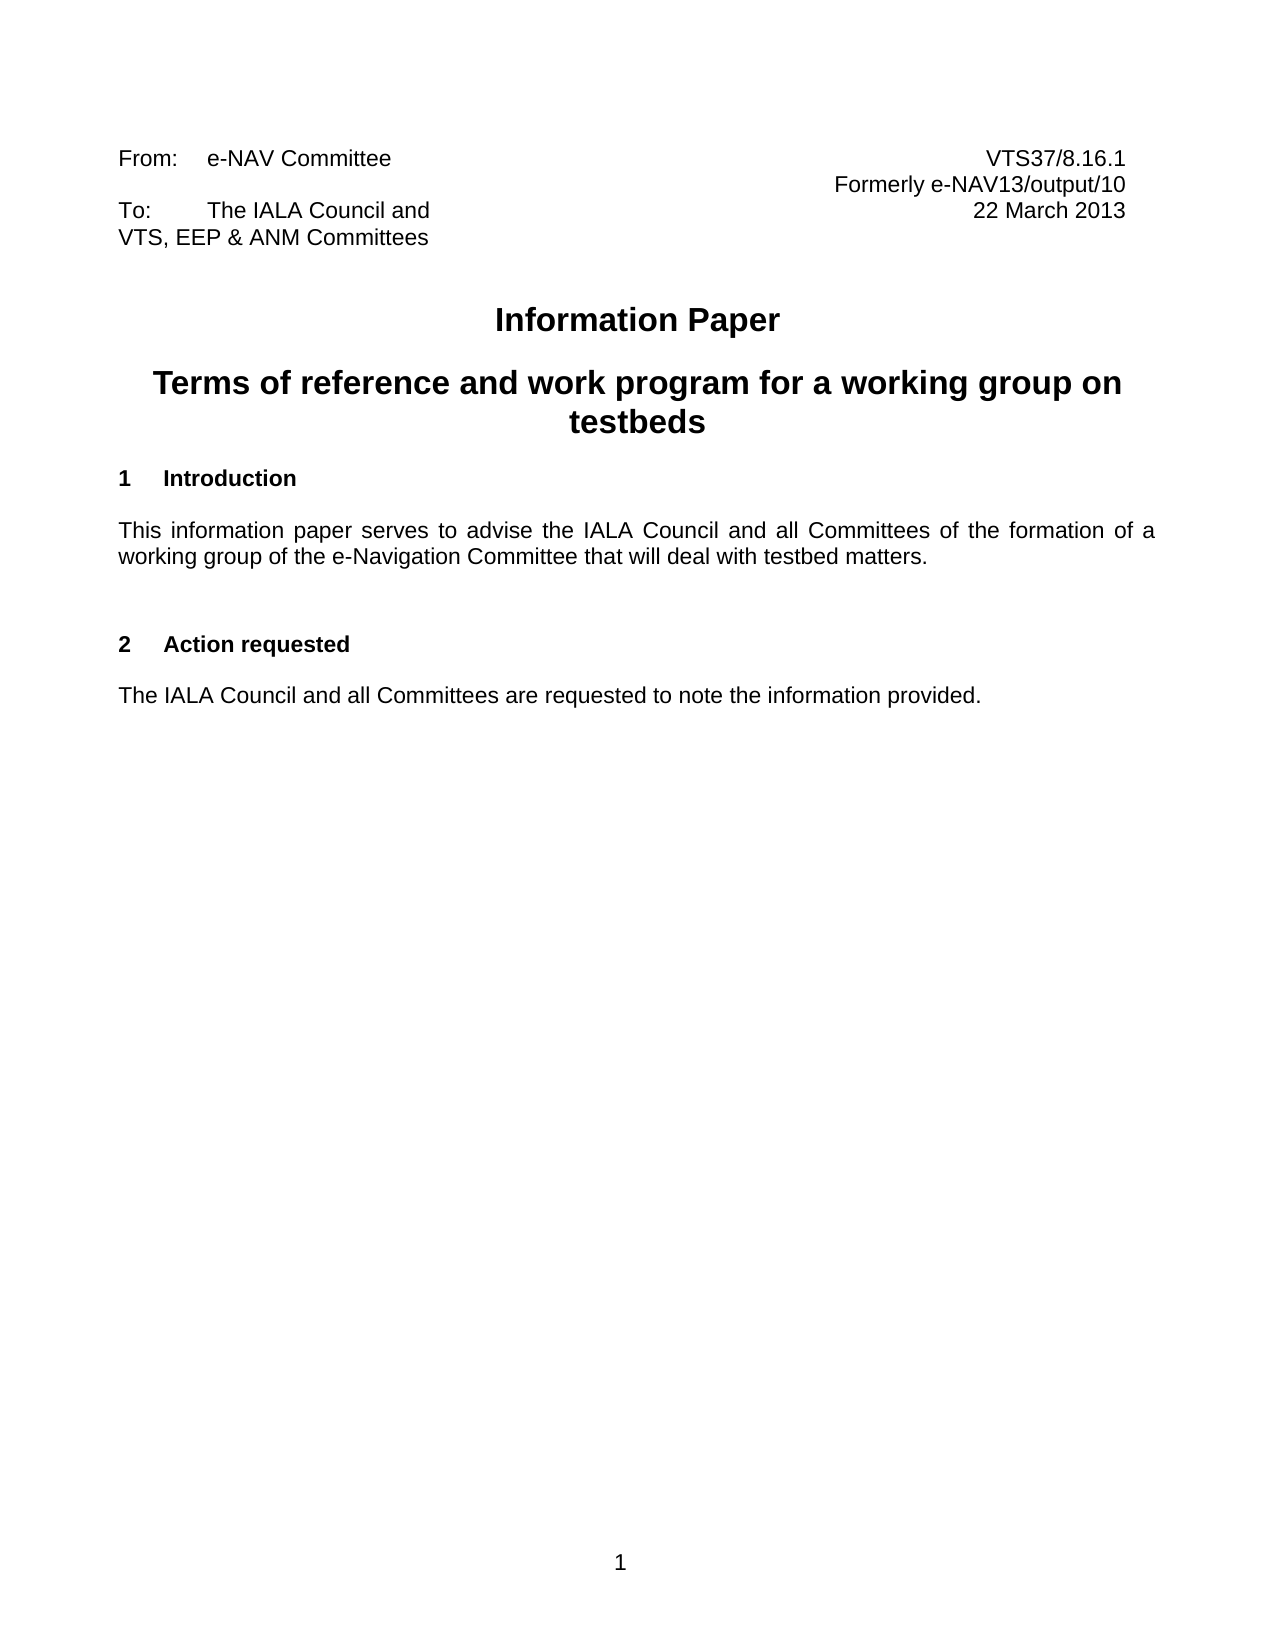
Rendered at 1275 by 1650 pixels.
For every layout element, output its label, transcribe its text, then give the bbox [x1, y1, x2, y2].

subtitle Introduction [118, 465, 1157, 492]
subtitle Action requested [118, 631, 1157, 657]
title Terms of reference and work program for a working group on testbeds [118, 363, 1157, 440]
table_header VTS37/8.16.1 Formerly e-NAV13/output/10 [568, 145, 1137, 197]
text The IALA Council and all Committees are requested to note the information provided. [118, 682, 1157, 708]
table_cell 22 March 2013 [568, 197, 1137, 250]
text This information paper serves to advise the IALA Council and all Committees of the formation of a working group of the e-Navigation Committee that will deal with testbed matters. [118, 517, 1157, 569]
table_cell To: The IALA Council and VTS, EEP & ANM Committees [107, 197, 568, 250]
table_header From: e-NAV Committee [107, 145, 568, 197]
title Information Paper [118, 300, 1157, 338]
